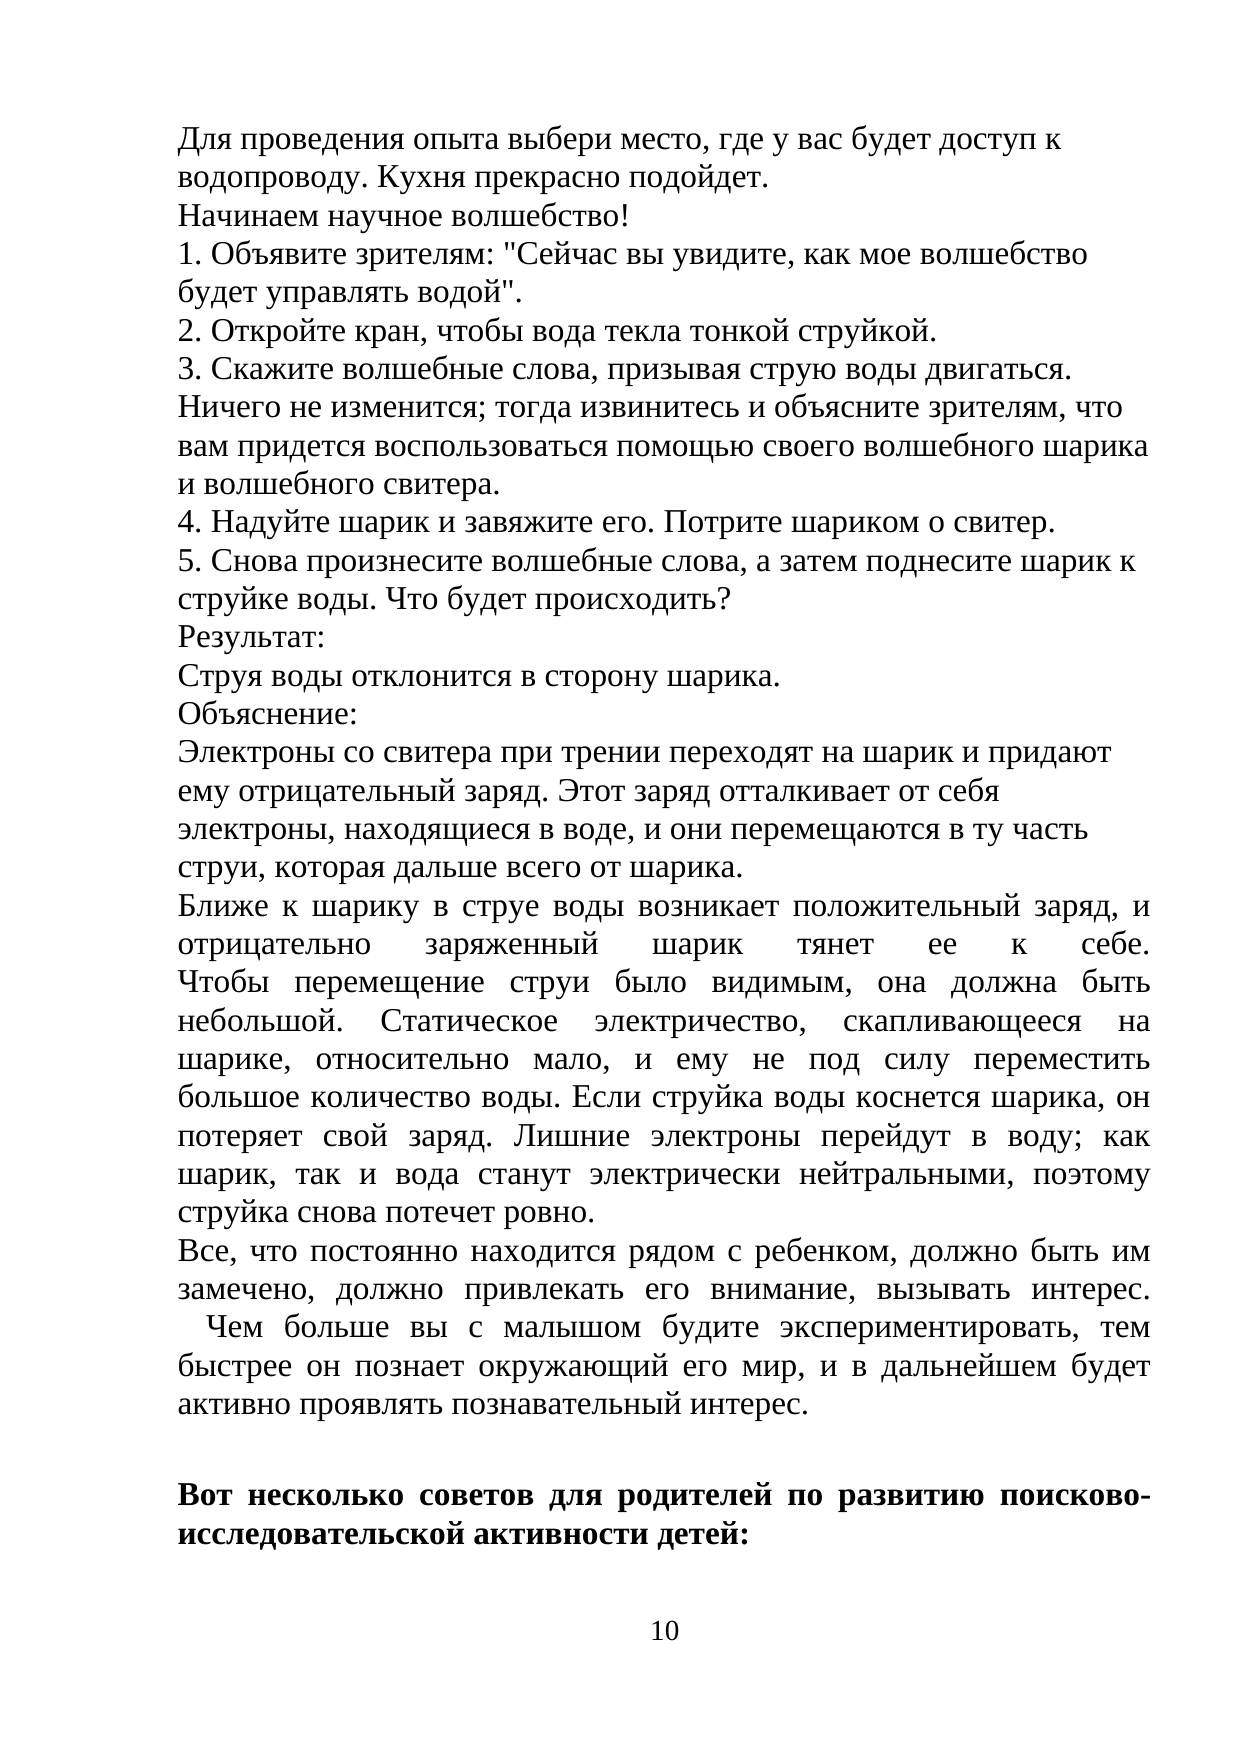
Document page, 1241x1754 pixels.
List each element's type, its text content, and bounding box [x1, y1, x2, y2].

text Все, что постоянно находится рядом с ребенком, должно быть им замечено, должно привлекать его внимание, вызывать интерес. Чем больше вы с малышом будите экспериментировать, тем быстрее он познает окружающий его мир, и в дальнейшем будет активно проявлять познавательный интерес. [177, 1230, 1152, 1421]
text Вот несколько советов для родителей по развитию поисково-исследовательской активности детей: [177, 1475, 1152, 1551]
text Ближе к шарику в струе воды возникает положительный заряд, и отрицательно заряженный шарик тянет ее к себе. Чтобы перемещение струи было видимым, она должна быть небольшой. Статическое электричество, скапливающееся на шарике, относительно мало, и ему не под силу переместить большое количество воды. Если струйка воды коснется шарика, он потеряет свой заряд. Лишние электроны перейдут в воду; как шарик, так и вода станут электрически нейтральными, поэтому струйка снова потечет ровно. [177, 885, 1152, 1230]
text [177, 118, 1152, 885]
